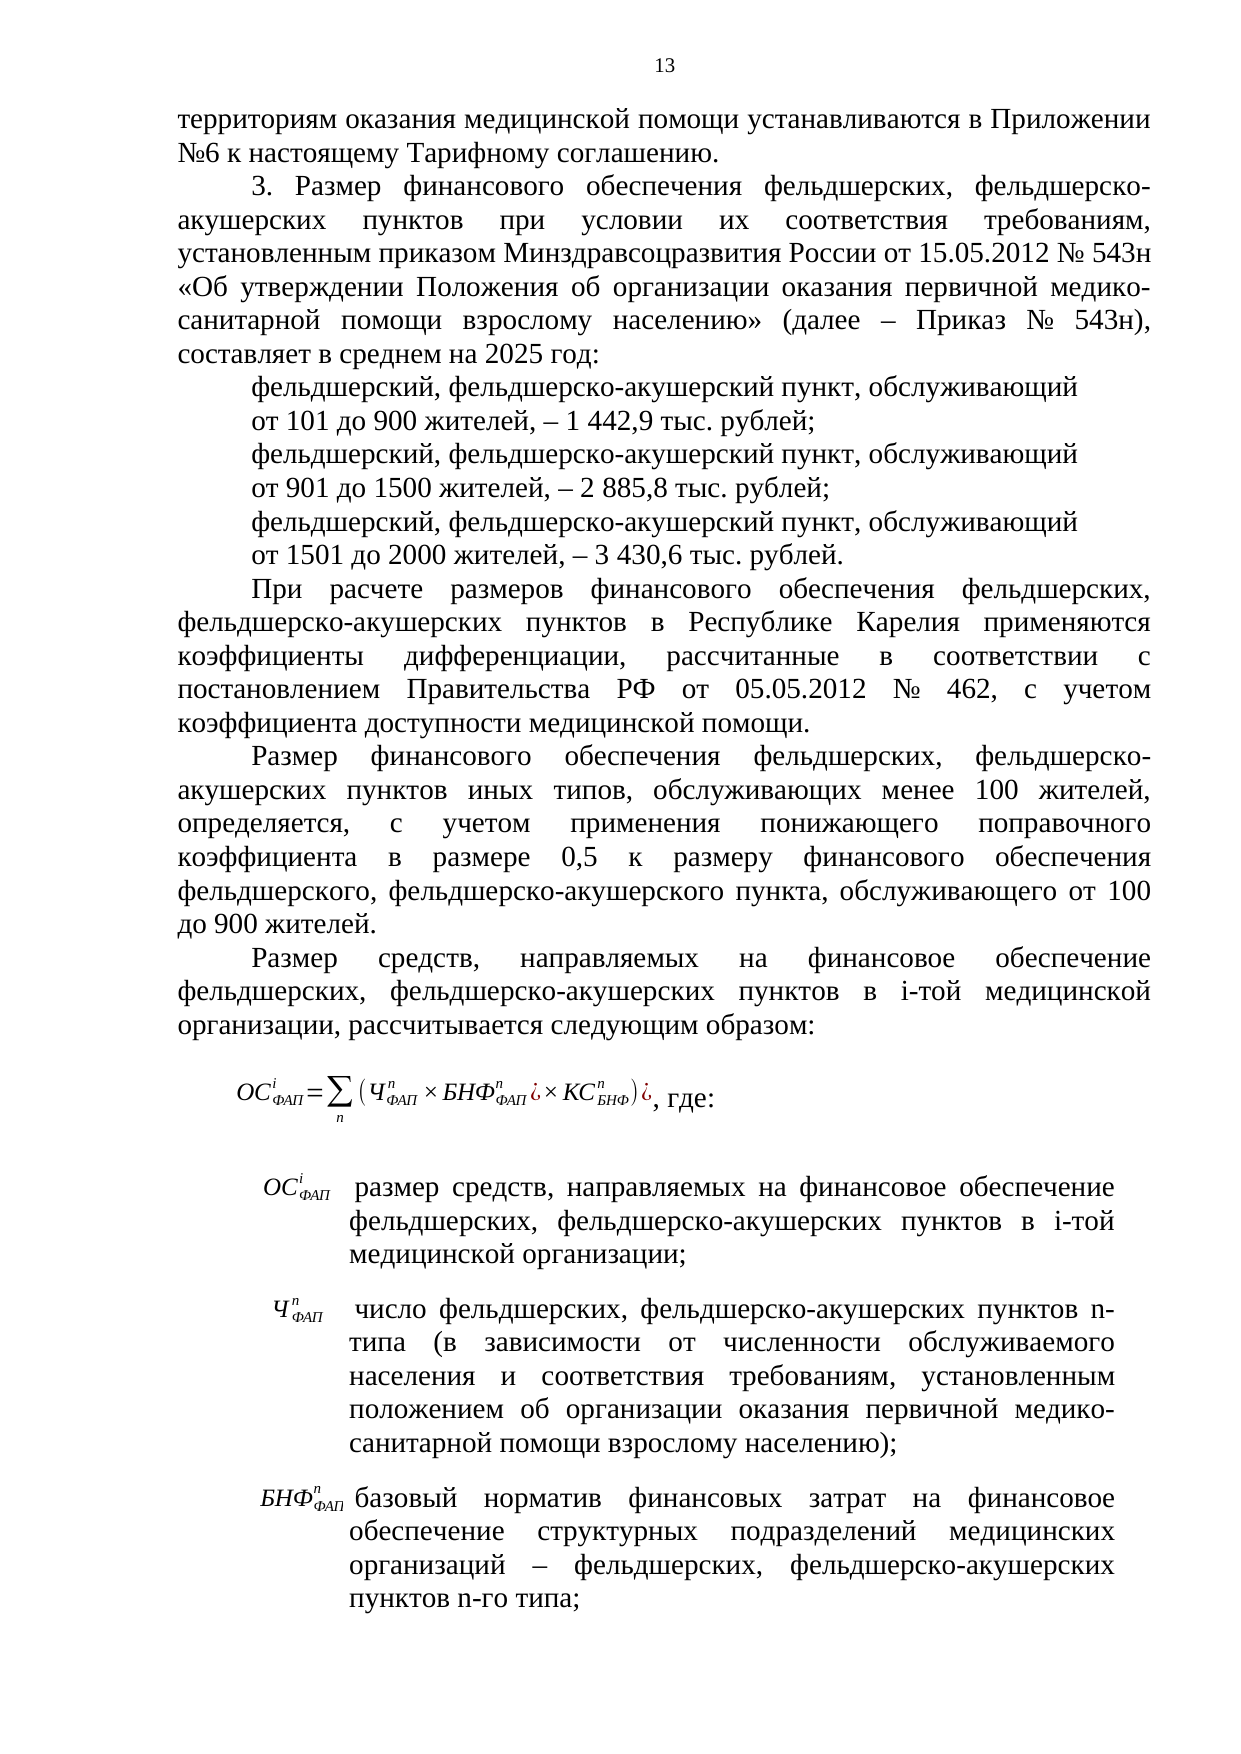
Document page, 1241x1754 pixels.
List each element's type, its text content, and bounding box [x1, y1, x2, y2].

table_cell число фельдшерских, фельдшерско-акушерских пунктов n-типа (в зависимости от численности обслуживаемого населения и соответствия требованиям, установленным положением об организации оказания первичной медико-санитарной помощи взрослому населению); [343, 1280, 1122, 1469]
text от 901 до 1500 жителей, – 2 885,8 тыс. рублей; [177, 470, 1152, 504]
text от 101 до 900 жителей, – 1 442,9 тыс. рублей; [177, 403, 1152, 437]
text При расчете размеров финансового обеспечения фельдшерских, фельдшерско-акушерских пунктов в Республике Карелия применяются коэффициенты дифференциации, рассчитанные в соответствии с постановлением Правительства РФ от 05.05.2012 № 462, с учетом коэффициента доступности медицинской помощи. [177, 571, 1152, 738]
table_header размер средств, направляемых на финансовое обеспечение фельдшерских, фельдшерско-акушерских пунктов в i-той медицинской организации; [343, 1159, 1122, 1280]
text Размер средств, направляемых на финансовое обеспечение фельдшерских, фельдшерско-акушерских пунктов в i-той медицинской организации, рассчитывается следующим образом: [177, 940, 1152, 1040]
table_header [177, 1159, 342, 1280]
text фельдшерский, фельдшерско-акушерский пункт, обслуживающий [177, 369, 1152, 403]
table_cell [177, 1280, 342, 1469]
text фельдшерский, фельдшерско-акушерский пункт, обслуживающий [177, 437, 1152, 470]
text , где: [177, 1074, 1152, 1125]
text 3. Размер финансового обеспечения фельдшерских, фельдшерско-акушерских пунктов при условии их соответствия требованиям, установленным приказом Минздравсоцразвития России от 15.05.2012 № 543н «Об утверждении Положения об организации оказания первичной медико-санитарной помощи взрослому населению» (далее – Приказ № 543н), составляет в среднем на 2025 год: [177, 168, 1152, 369]
text от 1501 до 2000 жителей, – 3 430,6 тыс. рублей. [177, 537, 1152, 571]
table_cell базовый норматив финансовых затрат на финансовое обеспечение структурных подразделений медицинских организаций – фельдшерских, фельдшерско-акушерских пунктов n-го типа; [343, 1469, 1122, 1625]
table_cell [177, 1469, 342, 1625]
text фельдшерский, фельдшерско-акушерский пункт, обслуживающий [177, 504, 1152, 537]
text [177, 101, 1152, 168]
text Размер финансового обеспечения фельдшерских, фельдшерско-акушерских пунктов иных типов, обслуживающих менее 100 жителей, определяется, с учетом применения понижающего поправочного коэффициента в размере 0,5 к размеру финансового обеспечения фельдшерского, фельдшерско-акушерского пункта, обслуживающего от 100 до 900 жителей. [177, 738, 1152, 940]
